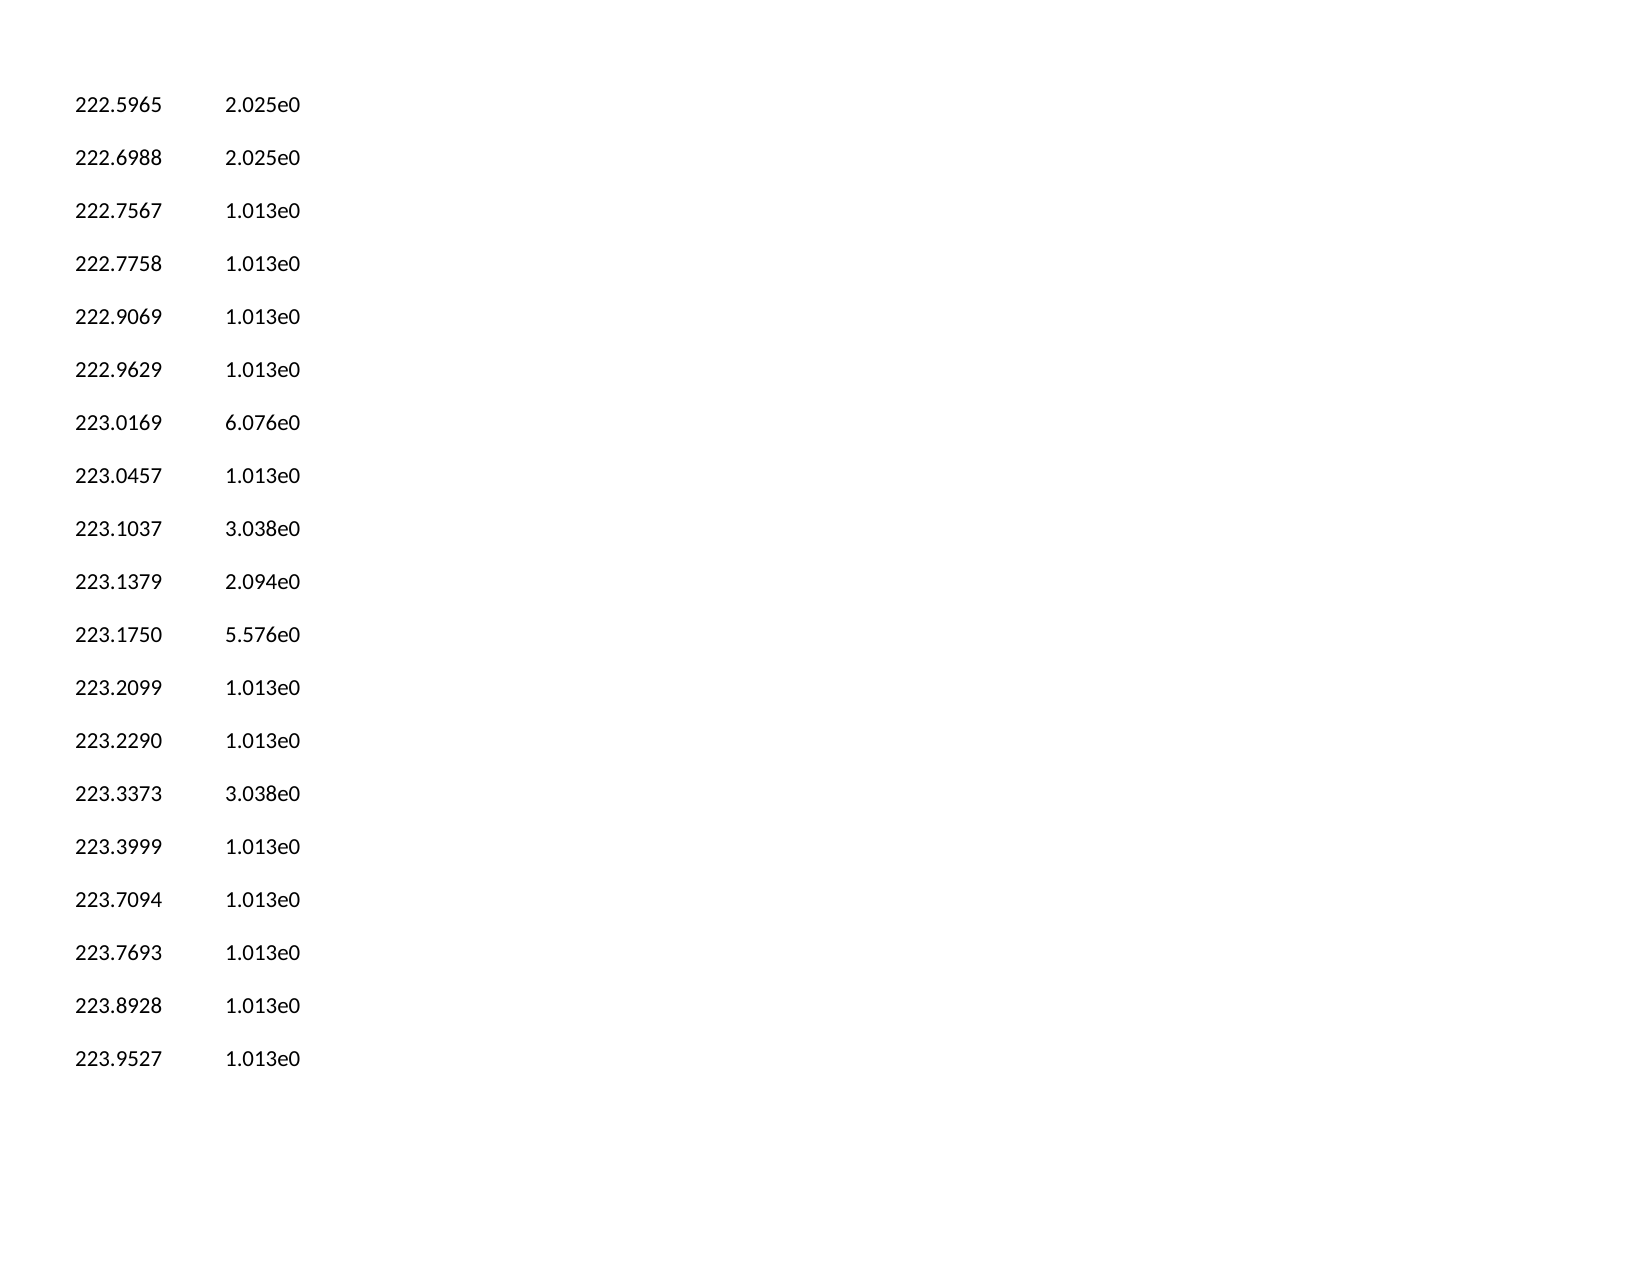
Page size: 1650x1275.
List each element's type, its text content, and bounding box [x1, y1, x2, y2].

text 222.6988 2.025e0 [75, 143, 1563, 171]
text 223.9527 1.013e0 [75, 1044, 1563, 1072]
text 223.7094 1.013e0 [75, 885, 1563, 913]
text 223.0169 6.076e0 [75, 408, 1563, 436]
text 223.2099 1.013e0 [75, 673, 1563, 701]
text 223.3999 1.013e0 [75, 832, 1563, 860]
text 223.2290 1.013e0 [75, 726, 1563, 754]
text 223.0457 1.013e0 [75, 461, 1563, 489]
text 223.7693 1.013e0 [75, 938, 1563, 966]
text 222.7758 1.013e0 [75, 249, 1563, 277]
text 223.3373 3.038e0 [75, 779, 1563, 807]
text 223.8928 1.013e0 [75, 991, 1563, 1019]
text 222.7567 1.013e0 [75, 196, 1563, 224]
text 222.5965 2.025e0 [75, 90, 1563, 118]
text 222.9629 1.013e0 [75, 355, 1563, 383]
text 223.1037 3.038e0 [75, 514, 1563, 542]
text 223.1379 2.094e0 [75, 567, 1563, 595]
text 222.9069 1.013e0 [75, 302, 1563, 330]
text 223.1750 5.576e0 [75, 620, 1563, 648]
